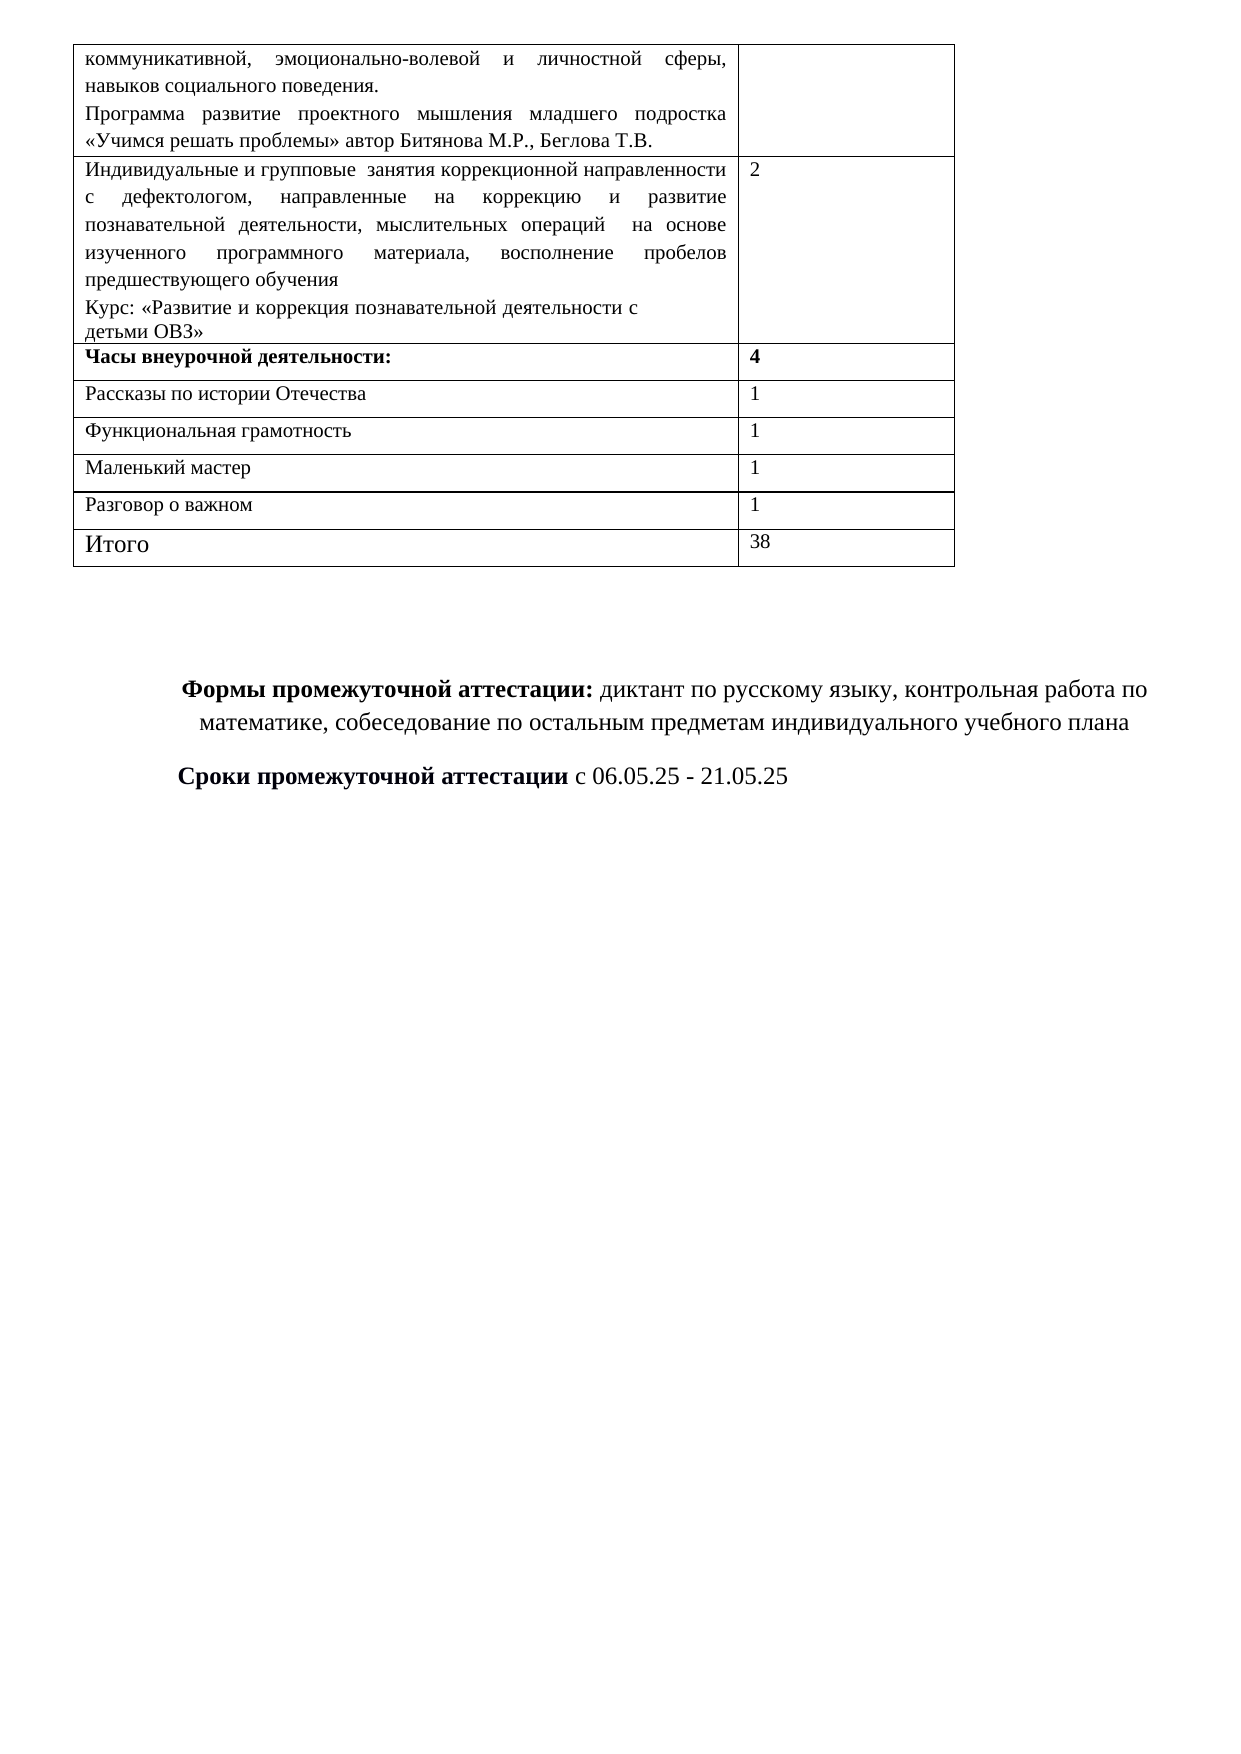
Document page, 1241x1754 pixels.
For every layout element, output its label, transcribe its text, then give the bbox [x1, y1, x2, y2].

table_cell Маленький мастер [74, 455, 738, 491]
table_cell Индивидуальные и групповые занятия коррекционной направленности с дефектологом, направленные на коррекцию и развитие познавательной деятельности, мыслительных операций на основе изученного программного материала, восполнение пробелов предшествующего обучения Курс: «Развитие и коррекция познавательной деятельности с детьми ОВЗ» [74, 157, 738, 343]
table_cell 1 [739, 455, 954, 491]
table_cell Рассказы по истории Отечества [74, 381, 738, 417]
text Формы промежуточной аттестации: диктант по русскому языку, контрольная работа по математике, собеседование по остальным предметам индивидуального учебного плана [177, 674, 1152, 736]
table_cell 1 [739, 381, 954, 417]
table_cell 1 [739, 493, 954, 528]
table_cell 2 [739, 157, 954, 343]
table_cell Часы внеурочной деятельности: [74, 344, 738, 380]
table_cell Итого [74, 530, 738, 566]
table_cell Разговор о важном [74, 493, 738, 528]
text Сроки промежуточной аттестации с 06.05.25 - 21.05.25 [177, 761, 1152, 790]
table_cell Функциональная грамотность [74, 418, 738, 454]
table_cell 1 [739, 418, 954, 454]
table_cell 4 [739, 344, 954, 380]
table_cell 2 [739, 45, 954, 156]
table_cell 38 [739, 530, 954, 566]
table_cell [74, 45, 738, 156]
